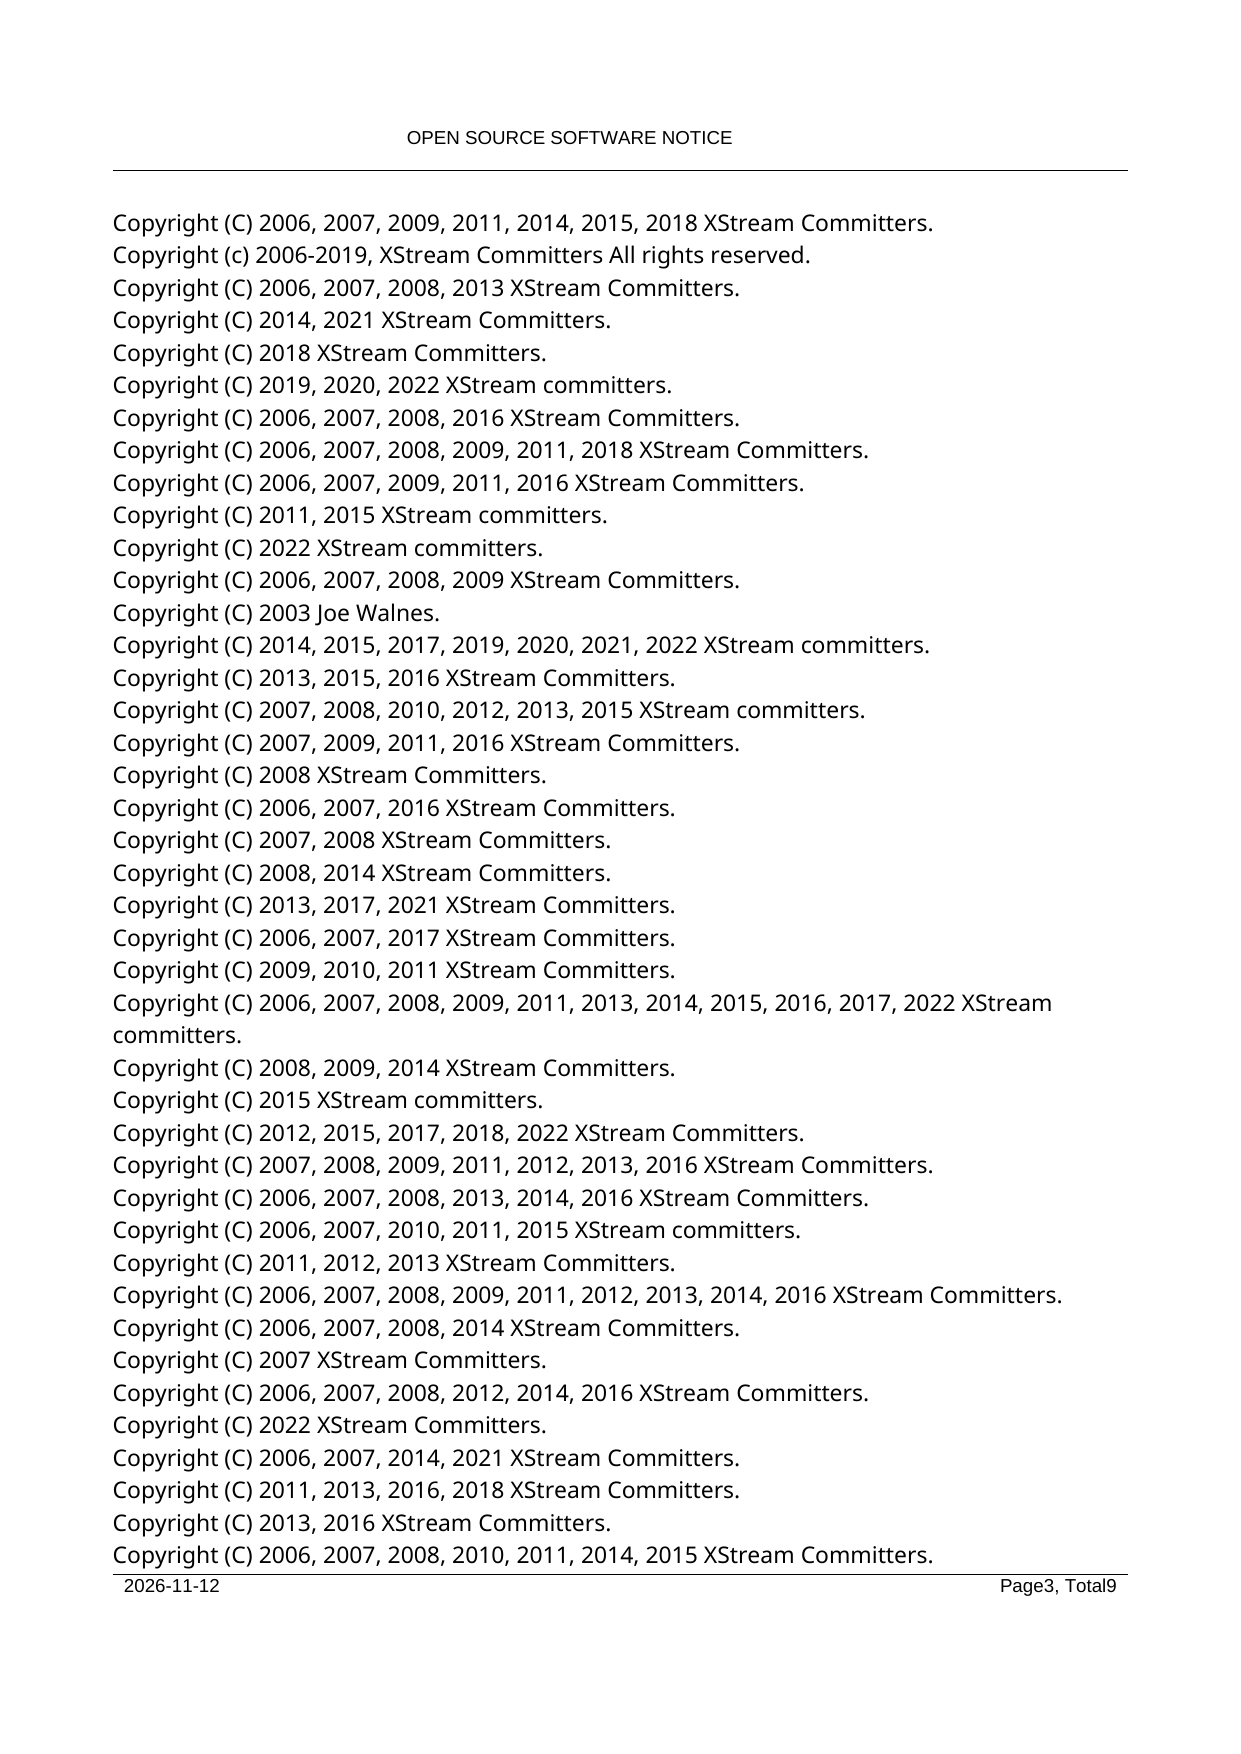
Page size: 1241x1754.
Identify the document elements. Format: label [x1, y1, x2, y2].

text [112, 206, 1128, 1571]
